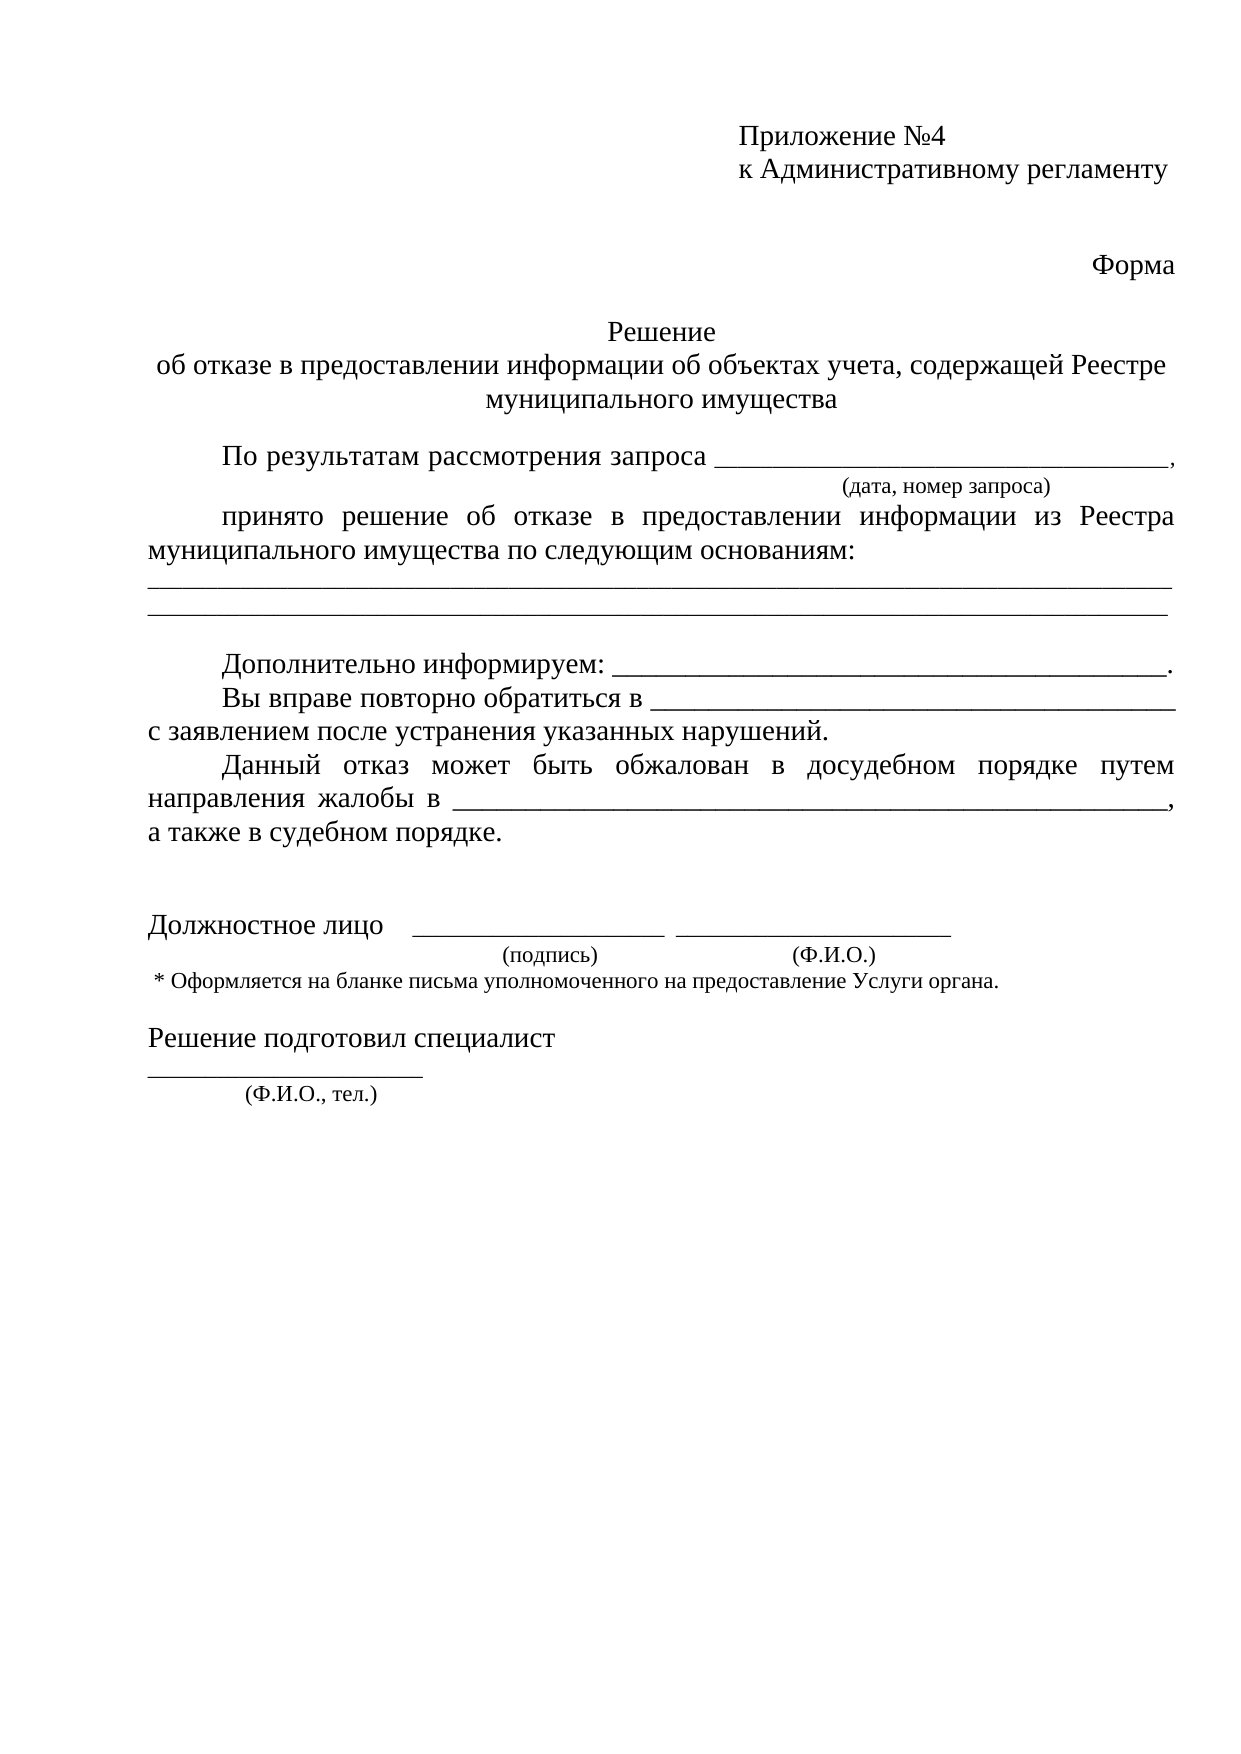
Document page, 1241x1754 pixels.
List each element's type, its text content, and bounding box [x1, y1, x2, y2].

text _________________________________________________________________________________________ [148, 592, 1175, 618]
text Дополнительно информируем: ______________________________________. [148, 646, 1175, 680]
text Форма [694, 247, 1175, 280]
text ________________________ [148, 1053, 1175, 1080]
text ________________________________________________________________________________________ [148, 566, 1175, 592]
text Должностное лицо ______________________ ________________________ [148, 907, 1175, 941]
text принято решение об отказе в предоставлении информации из Реестра муниципального имущества по следующим основаниям: [148, 498, 1175, 566]
text Приложение №4 [738, 118, 1175, 152]
text Решение подготовил специалист [148, 1020, 1175, 1053]
text Решение [148, 314, 1175, 347]
text (Ф.И.О., тел.) [148, 1080, 1175, 1106]
text к Административному регламенту [738, 152, 1175, 213]
text Вы вправе повторно обратиться в ____________________________________ с заявлением после устранения указанных нарушений. [148, 680, 1175, 747]
text По результатам рассмотрения запроса _______________________________________, (дата, номер запроса) [222, 438, 1175, 498]
text * Оформляется на бланке письма уполномоченного на предоставление Услуги органа. [148, 967, 1175, 994]
text об отказе в предоставлении информации об объектах учета, содержащей Реестре муниципального имущества [148, 347, 1175, 414]
text (подпись) (Ф.И.О.) [148, 941, 1175, 967]
text Данный отказ может быть обжалован в досудебном порядке путем направления жалобы в _________________________________________________, а также в судебном порядке. [148, 747, 1175, 847]
